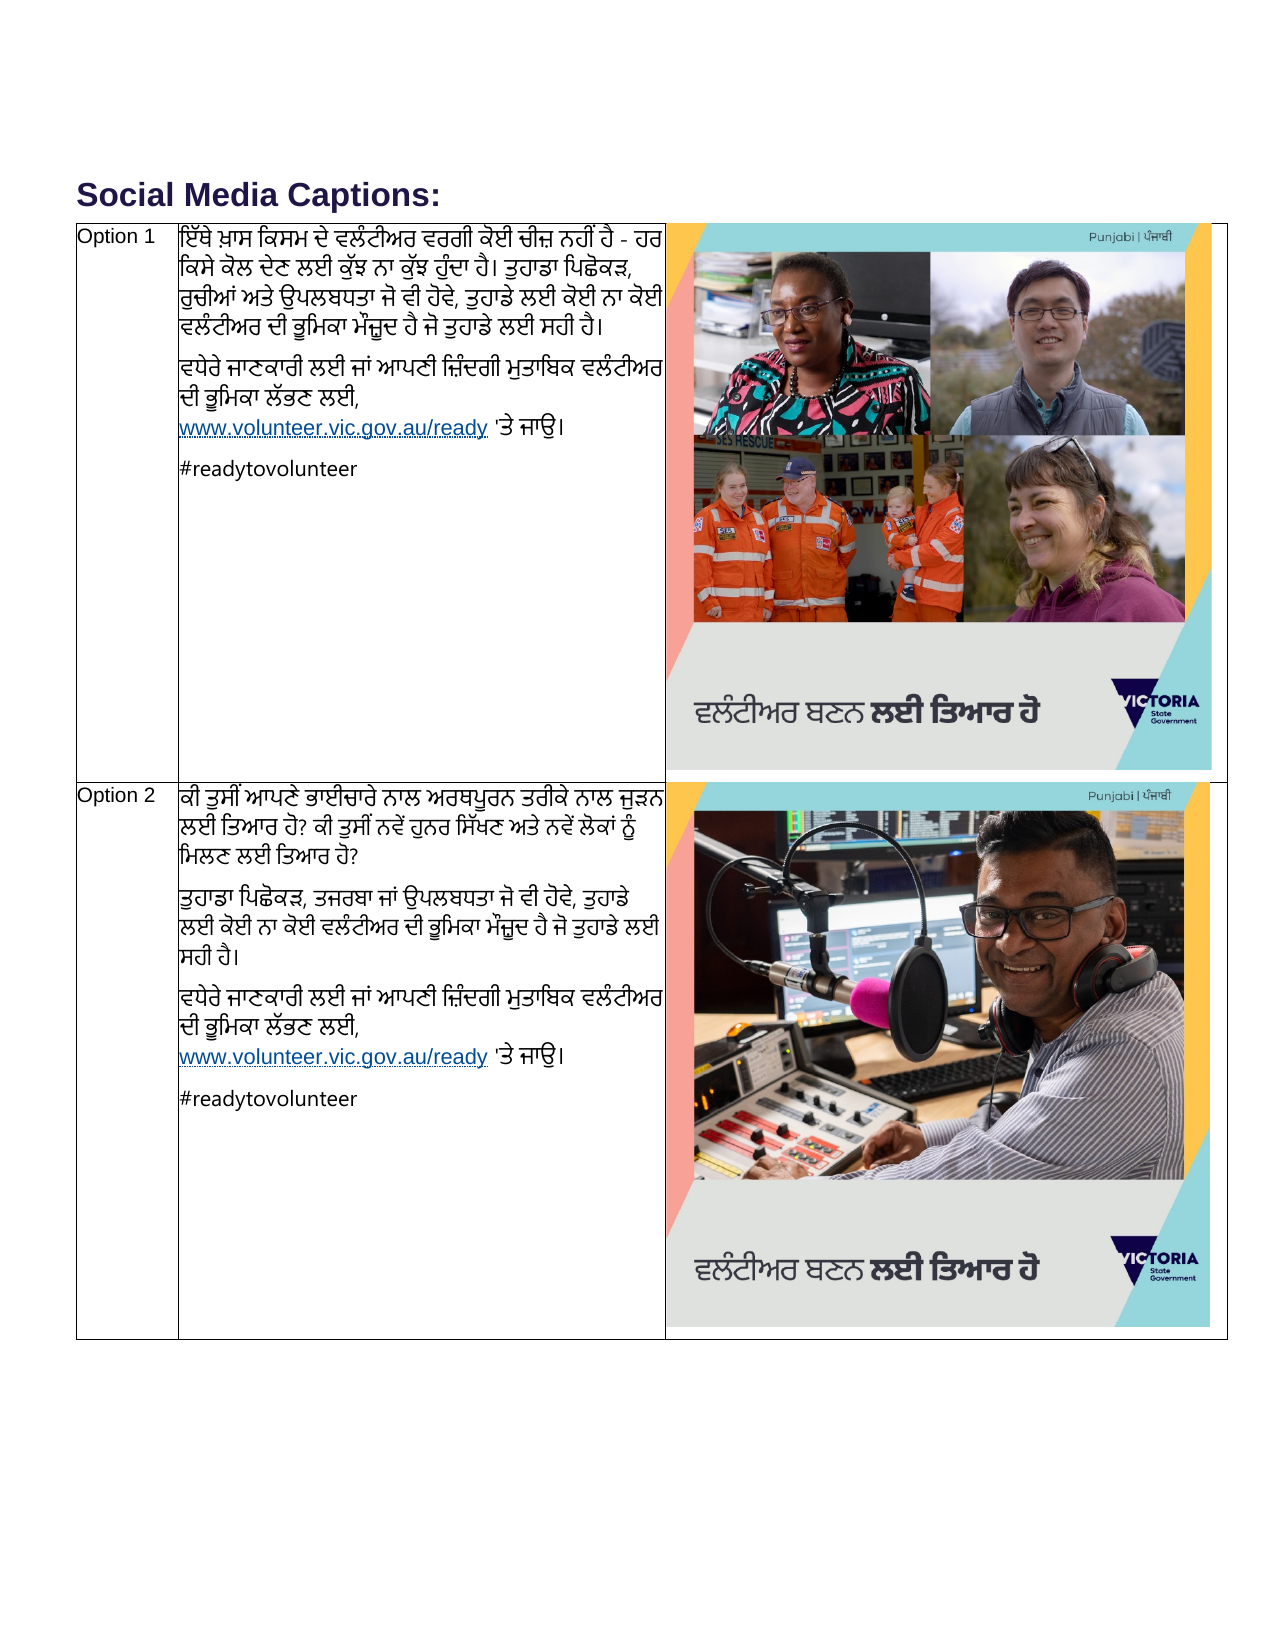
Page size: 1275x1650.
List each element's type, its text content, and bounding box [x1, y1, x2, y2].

picture [666, 223, 1212, 770]
table_header Option 1 [77, 224, 178, 782]
table_cell [666, 783, 1227, 1339]
table_cell Option 2 [77, 783, 178, 1339]
table_cell ਕੀ ਤੁਸੀਂ ਆਪਣੇ ਭਾਈਚਾਰੇ ਨਾਲ ਅਰਥਪੂਰਨ ਤਰੀਕੇ ਨਾਲ ਜੁੜਨ ਲਈ ਤਿਆਰ ਹੋ? ਕੀ ਤੁਸੀਂ ਨਵੇਂ ਹੁਨਰ ਸਿੱਖਣ ਅਤੇ ਨਵੇਂ ਲੋਕਾਂ ਨੂੰ ਮਿਲਣ ਲਈ ਤਿਆਰ ਹੋ? ਤੁਹਾਡਾ ਪਿਛੋਕੜ, ਤਜਰਬਾ ਜਾਂ ਉਪਲਬਧਤਾ ਜੋ ਵੀ ਹੋਵੇ, ਤੁਹਾਡੇ ਲਈ ਕੋਈ ਨਾ ਕੋਈ ਵਲੰਟੀਅਰ ਦੀ ਭੂਮਿਕਾ ਮੌਜ਼ੂਦ ਹੈ ਜੋ ਤੁਹਾਡੇ ਲਈ ਸਹੀ ਹੈ। ਵਧੇਰੇ ਜਾਣਕਾਰੀ ਲਈ ਜਾਂ ਆਪਣੀ ਜ਼ਿੰਦਗੀ ਮੁਤਾਬਿਕ ਵਲੰਟੀਅਰ ਦੀ ਭੂਮਿਕਾ ਲੱਭਣ ਲਈ, www.volunteer.vic.gov.au/ready 'ਤੇ ਜਾਉ। #readytovolunteer [179, 783, 665, 1339]
table_header [666, 224, 1227, 782]
subtitle Social Media Captions: [76, 175, 1125, 213]
table_header ਇੱਥੇ ਖ਼ਾਸ ਕਿਸਮ ਦੇ ਵਲੰਟੀਅਰ ਵਰਗੀ ਕੋਈ ਚੀਜ਼ ਨਹੀਂ ਹੈ - ਹਰ ਕਿਸੇ ਕੋਲ ਦੇਣ ਲਈ ਕੁੱਝ ਨਾ ਕੁੱਝ ਹੁੰਦਾ ਹੈ। ਤੁਹਾਡਾ ਪਿਛੋਕੜ, ਰੁਚੀਆਂ ਅਤੇ ਉਪਲਬਧਤਾ ਜੋ ਵੀ ਹੋਵੇ, ਤੁਹਾਡੇ ਲਈ ਕੋਈ ਨਾ ਕੋਈ ਵਲੰਟੀਅਰ ਦੀ ਭੂਮਿਕਾ ਮੌਜ਼ੂਦ ਹੈ ਜੋ ਤੁਹਾਡੇ ਲਈ ਸਹੀ ਹੈ। ਵਧੇਰੇ ਜਾਣਕਾਰੀ ਲਈ ਜਾਂ ਆਪਣੀ ਜ਼ਿੰਦਗੀ ਮੁਤਾਬਿਕ ਵਲੰਟੀਅਰ ਦੀ ਭੂਮਿਕਾ ਲੱਭਣ ਲਈ, www.volunteer.vic.gov.au/ready 'ਤੇ ਜਾਉ। #readytovolunteer [179, 224, 665, 782]
picture [666, 782, 1210, 1327]
